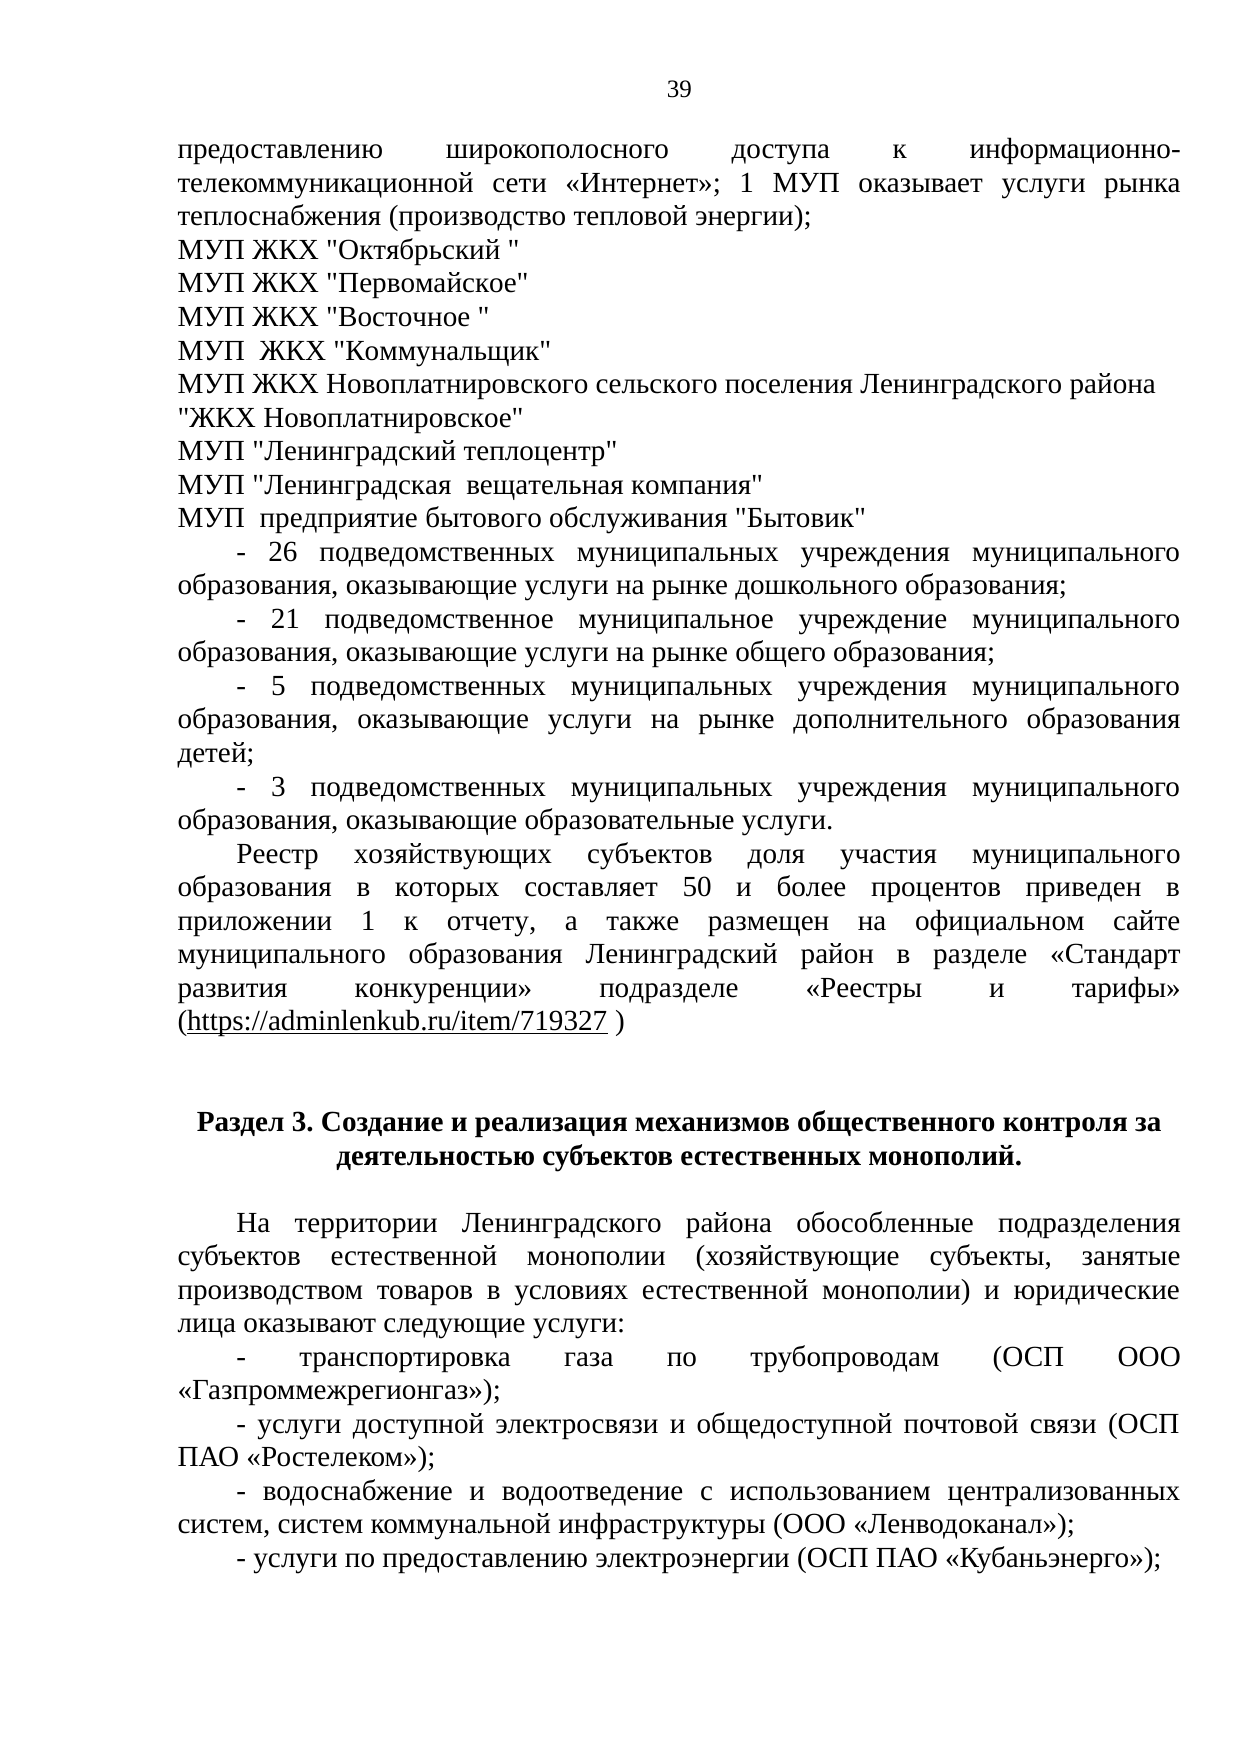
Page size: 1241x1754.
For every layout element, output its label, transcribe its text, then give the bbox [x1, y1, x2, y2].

text МУП ЖКХ "Коммунальщик" [177, 333, 1181, 366]
text Раздел 3. Создание и реализация механизмов общественного контроля за деятельностью субъектов естественных монополий. [177, 1104, 1181, 1171]
text - услуги по предоставлению электроэнергии (ОСП ПАО «Кубаньэнерго»); [177, 1540, 1181, 1574]
text МУП ЖКХ Новоплатнировского сельского поселения Ленинградского района "ЖКХ Новоплатнировское" [177, 366, 1181, 433]
text - услуги доступной электросвязи и общедоступной почтовой связи (ОСП ПАО «Ростелеком»); [177, 1406, 1181, 1473]
text МУП "Ленинградский теплоцентр" [177, 433, 1181, 467]
text МУП предприятие бытового обслуживания "Бытовик" [177, 500, 1181, 534]
text На территории Ленинградского района обособленные подразделения субъектов естественной монополии (хозяйствующие субъекты, занятые производством товаров в условиях естественной монополии) и юридические лица оказывают следующие услуги: [177, 1205, 1181, 1339]
text - транспортировка газа по трубопроводам (ОСП ООО «Газпроммежрегионгаз»); [177, 1339, 1181, 1406]
text МУП ЖКХ "Восточное " [177, 299, 1181, 333]
text - 5 подведомственных муниципальных учреждения муниципального образования, оказывающие услуги на рынке дополнительного образования детей; [177, 668, 1181, 769]
text - 3 подведомственных муниципальных учреждения муниципального образования, оказывающие образовательные услуги. [177, 769, 1181, 836]
text МУП "Ленинградская вещательная компания" [177, 467, 1181, 500]
text Реестр хозяйствующих субъектов доля участия муниципального образования в которых составляет 50 и более процентов приведен в приложении 1 к отчету, а также размещен на официальном сайте муниципального образования Ленинградский район в разделе «Стандарт развития конкуренции» подразделе «Реестры и тарифы» (https://adminlenkub.ru/item/719327 ) [177, 836, 1181, 1037]
text - 21 подведомственное муниципальное учреждение муниципального образования, оказывающие услуги на рынке общего образования; [177, 601, 1181, 668]
text - водоснабжение и водоотведение с использованием централизованных систем, систем коммунальной инфраструктуры (ООО «Ленводоканал»); [177, 1473, 1181, 1540]
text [177, 131, 1181, 232]
text МУП ЖКХ "Первомайское" [177, 266, 1181, 299]
text - 26 подведомственных муниципальных учреждения муниципального образования, оказывающие услуги на рынке дошкольного образования; [177, 534, 1181, 601]
text МУП ЖКХ "Октябрьский " [177, 232, 1181, 266]
